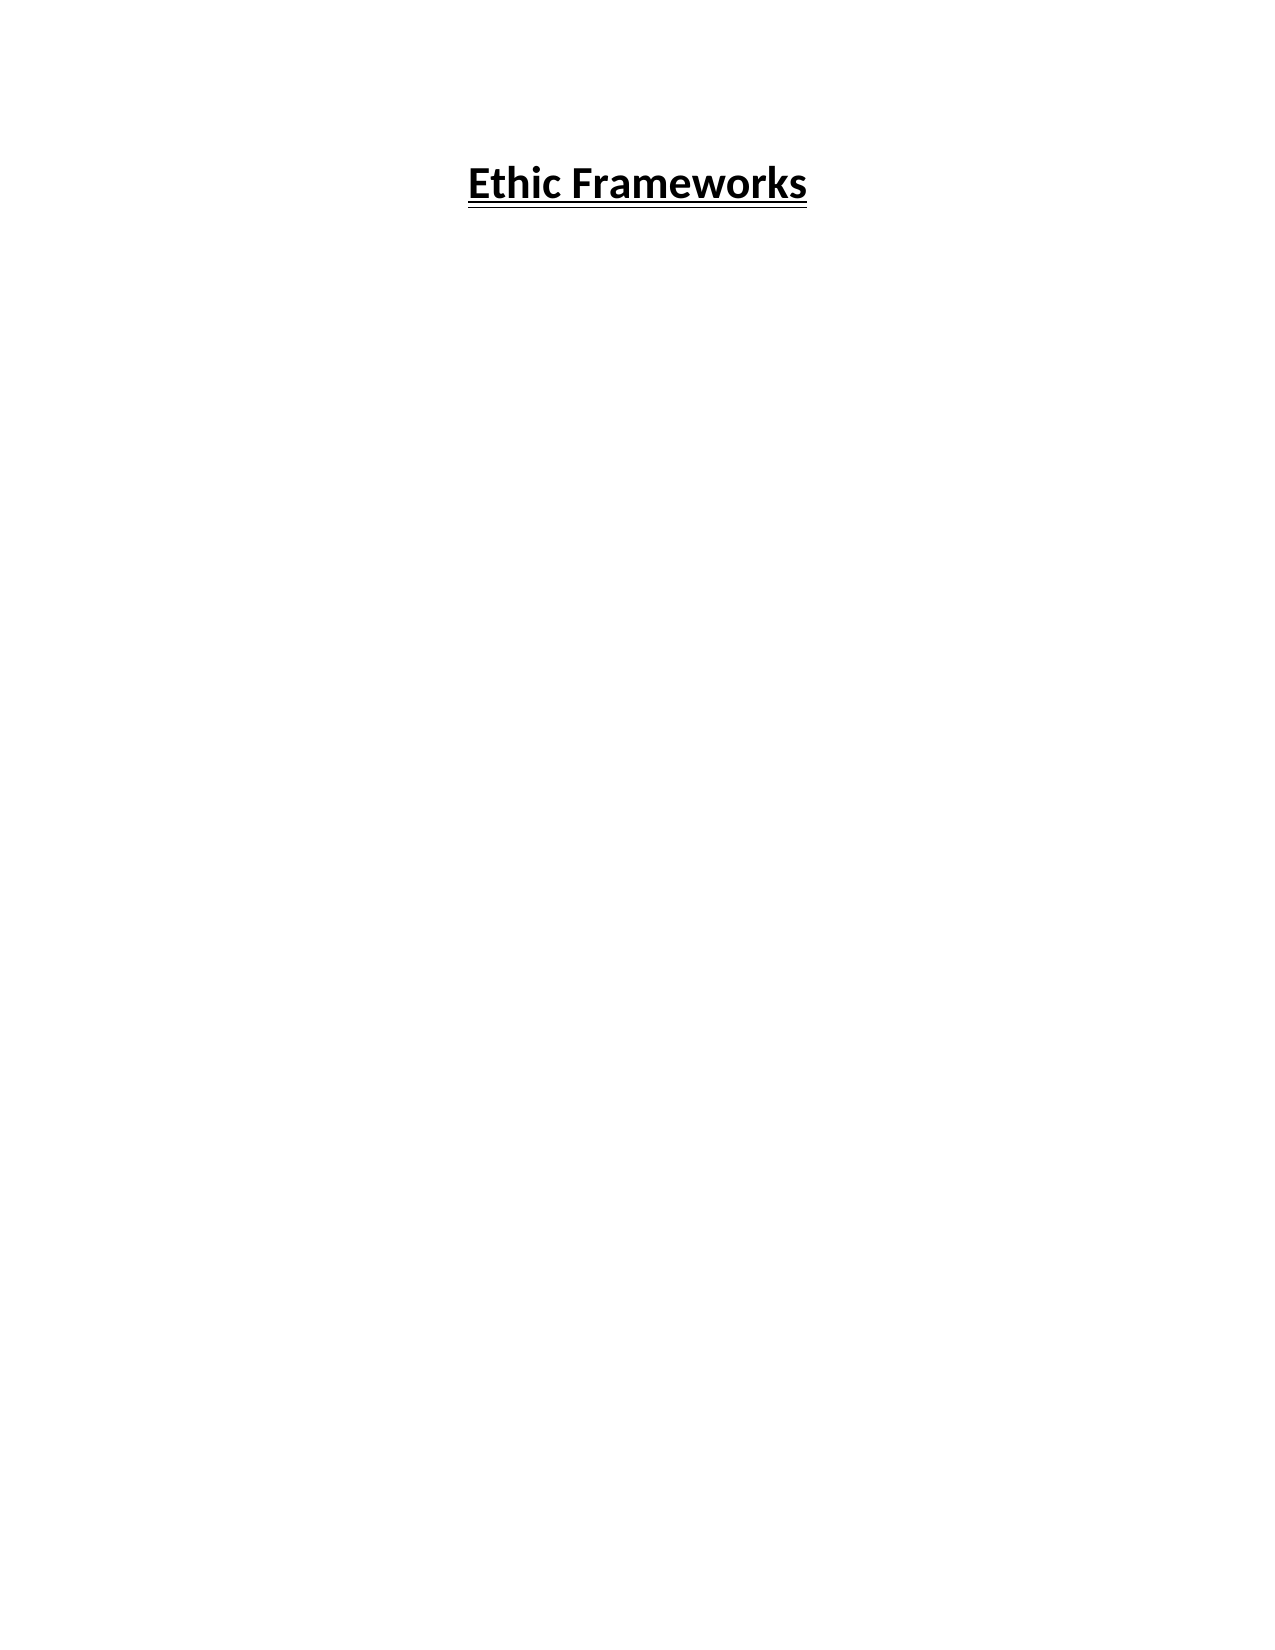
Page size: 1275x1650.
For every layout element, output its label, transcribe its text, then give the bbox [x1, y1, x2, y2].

subtitle Ethic Frameworks [150, 154, 1125, 210]
